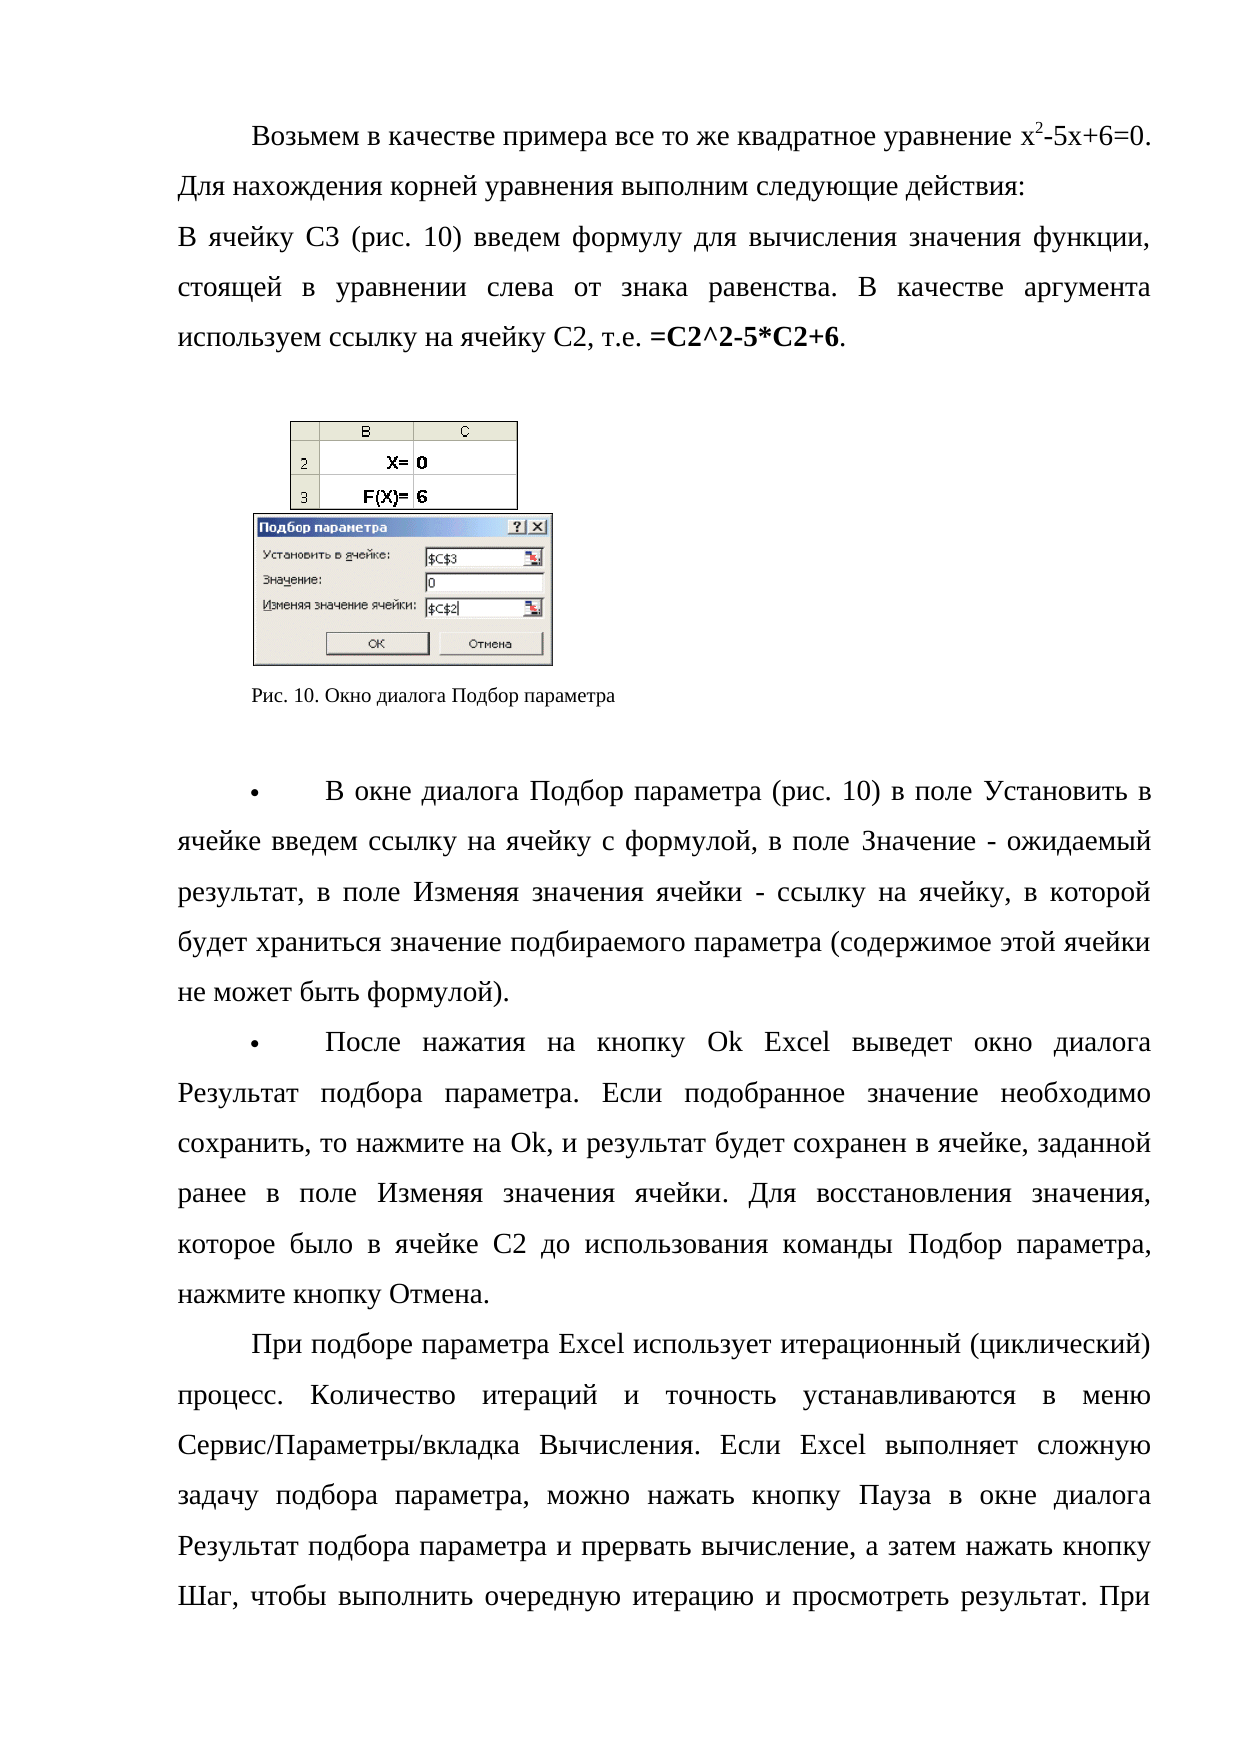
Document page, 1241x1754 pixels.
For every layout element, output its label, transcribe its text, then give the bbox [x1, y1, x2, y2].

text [177, 1326, 1152, 1612]
text Возьмем в качестве примера все то же квадратное уравнение х2-5х+6=0. Для нахождения корней уравнения выполним следующие действия: [177, 118, 1152, 202]
picture [251, 421, 553, 666]
list В окне диалога Подбор параметра (рис. 10) в поле Установить в ячейке введем ссылку на ячейку с формулой, в поле Значение - ожидаемый результат, в поле Изменяя значения ячейки - ссылку на ячейку, в которой будет храниться значение подбираемого параметра (содержимое этой ячейки не может быть формулой). [177, 773, 1152, 1008]
table_header [176, 420, 623, 681]
text В ячейку С3 (рис. 10) введем формулу для вычисления значения функции, стоящей в уравнении слева от знака равенства. В качестве аргумента используем ссылку на ячейку С2, т.е. =С2^2-5*C2+6. [177, 219, 1152, 353]
list После нажатия на кнопку Ok Excel выведет окно диалога Результат подбора параметра. Если подобранное значение необходимо сохранить, то нажмите на Оk, и результат будет сохранен в ячейке, заданной ранее в поле Изменяя значения ячейки. Для восстановления значения, которое было в ячейке С2 до использования команды Подбор параметра, нажмите кнопку Отмена. [177, 1024, 1152, 1310]
table_cell Рис. 10. Окно диалога Подбор параметра [176, 681, 623, 723]
